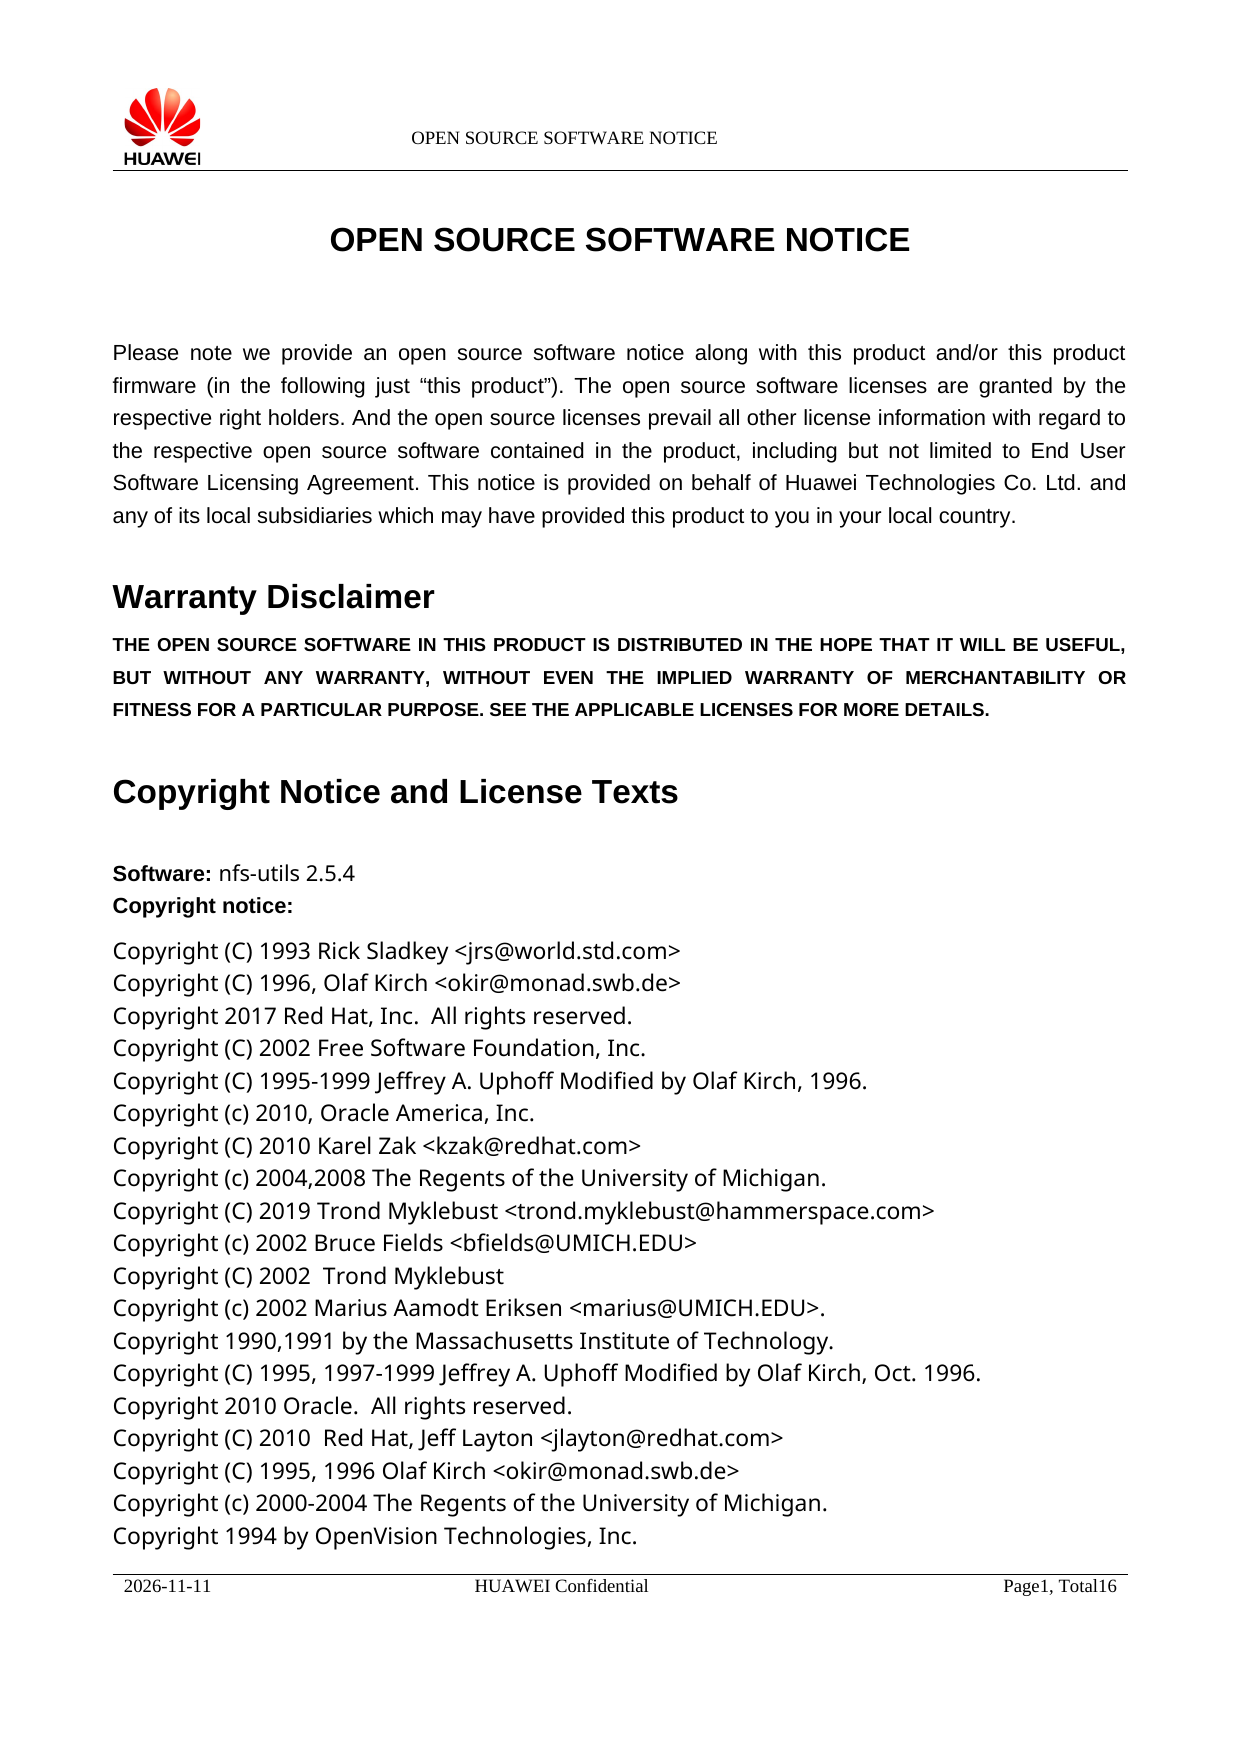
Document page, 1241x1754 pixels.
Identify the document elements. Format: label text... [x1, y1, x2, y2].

picture [124, 88, 201, 165]
text Warranty Disclaimer [112, 564, 1128, 629]
text Please note we provide an open source software notice along with this product and/or this product firmware (in the following just “this product”). The open source software licenses are granted by the respective right holders. And the open source licenses prevail all other license information with regard to the respective open source software contained in the product, including but not limited to End User Software Licensing Agreement. This notice is provided on behalf of Huawei Technologies Co. Ltd. and any of its local subsidiaries which may have provided this product to you in your local country. [112, 336, 1128, 531]
text OPEN SOURCE SOFTWARE NOTICE [112, 206, 1128, 271]
text Copyright Notice and License Texts [112, 759, 1128, 824]
title Software: nfs-utils 2.5.4 [112, 856, 1128, 889]
text Copyright notice: [112, 889, 1128, 921]
text The open source software in this product is distributed in the hope that it will be useful, but WITHOUT ANY WARRANTY, without even the implied warranty of MERCHANTABILITY or FITNESS FOR A PARTICULAR PURPOSE. See the applicable licenses for more details. [112, 629, 1128, 726]
